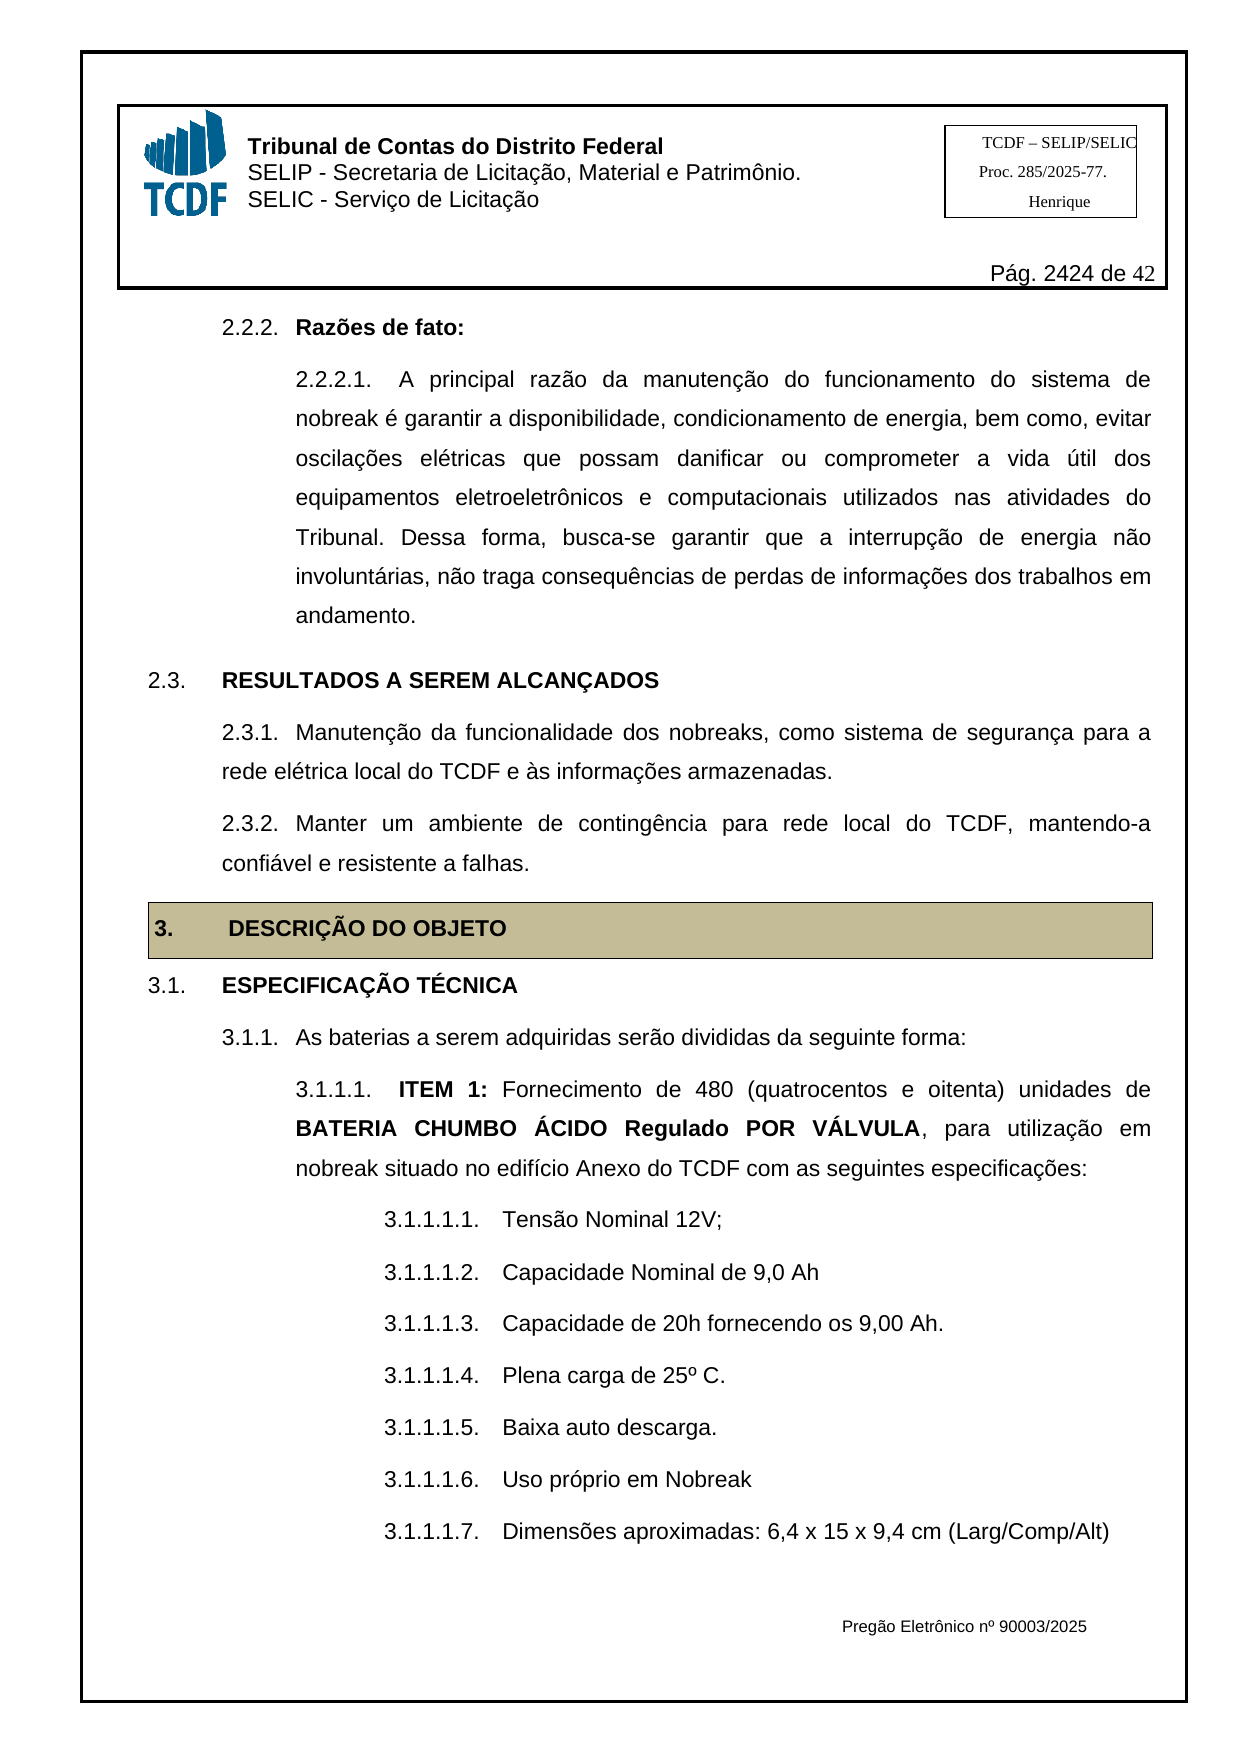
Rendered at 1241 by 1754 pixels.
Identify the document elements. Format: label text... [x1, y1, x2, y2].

list Plena carga de 25º C. [384, 1362, 1152, 1389]
list As baterias a serem adquiridas serão divididas da seguinte forma: [222, 1023, 1152, 1050]
list Baixa auto descarga. [384, 1414, 1152, 1441]
list Dimensões aproximadas: 6,4 x 15 x 9,4 cm (Larg/Comp/Alt) [384, 1518, 1152, 1545]
list ITEM 1: Fornecimento de 480 (quatrocentos e oitenta) unidades de BATERIA CHUMBO ÁCIDO Regulado POR VÁLVULA, para utilização em nobreak situado no edifício Anexo do TCDF com as seguintes especificações: [295, 1076, 1152, 1181]
list Tensão Nominal 12V; [384, 1206, 1152, 1233]
list A principal razão da manutenção do funcionamento do sistema de nobreak é garantir a disponibilidade, condicionamento de energia, bem como, evitar oscilações elétricas que possam danificar ou comprometer a vida útil dos equipamentos eletroeletrônicos e computacionais utilizados nas atividades do Tribunal. Dessa forma, busca-se garantir que a interrupção de energia não involuntárias, não traga consequências de perdas de informações dos trabalhos em andamento. [295, 366, 1152, 629]
list Manutenção da funcionalidade dos nobreaks, como sistema de segurança para a rede elétrica local do TCDF e às informações armazenadas. [222, 719, 1152, 785]
list Manter um ambiente de contingência para rede local do TCDF, mantendo-a confiável e resistente a falhas. [222, 810, 1152, 876]
list Razões de fato: [222, 313, 1152, 340]
list Capacidade de 20h fornecendo os 9,00 Ah. [384, 1310, 1152, 1337]
list Capacidade Nominal de 9,0 Ah [384, 1258, 1152, 1285]
list ESPECIFICAÇÃO TÉCNICA [148, 972, 1152, 998]
list RESULTADOS A SEREM ALCANÇADOS [148, 667, 1152, 693]
list Uso próprio em Nobreak [384, 1466, 1152, 1493]
picture [129, 107, 241, 218]
table_header DESCRIÇÃO DO OBJETO [149, 903, 1152, 958]
